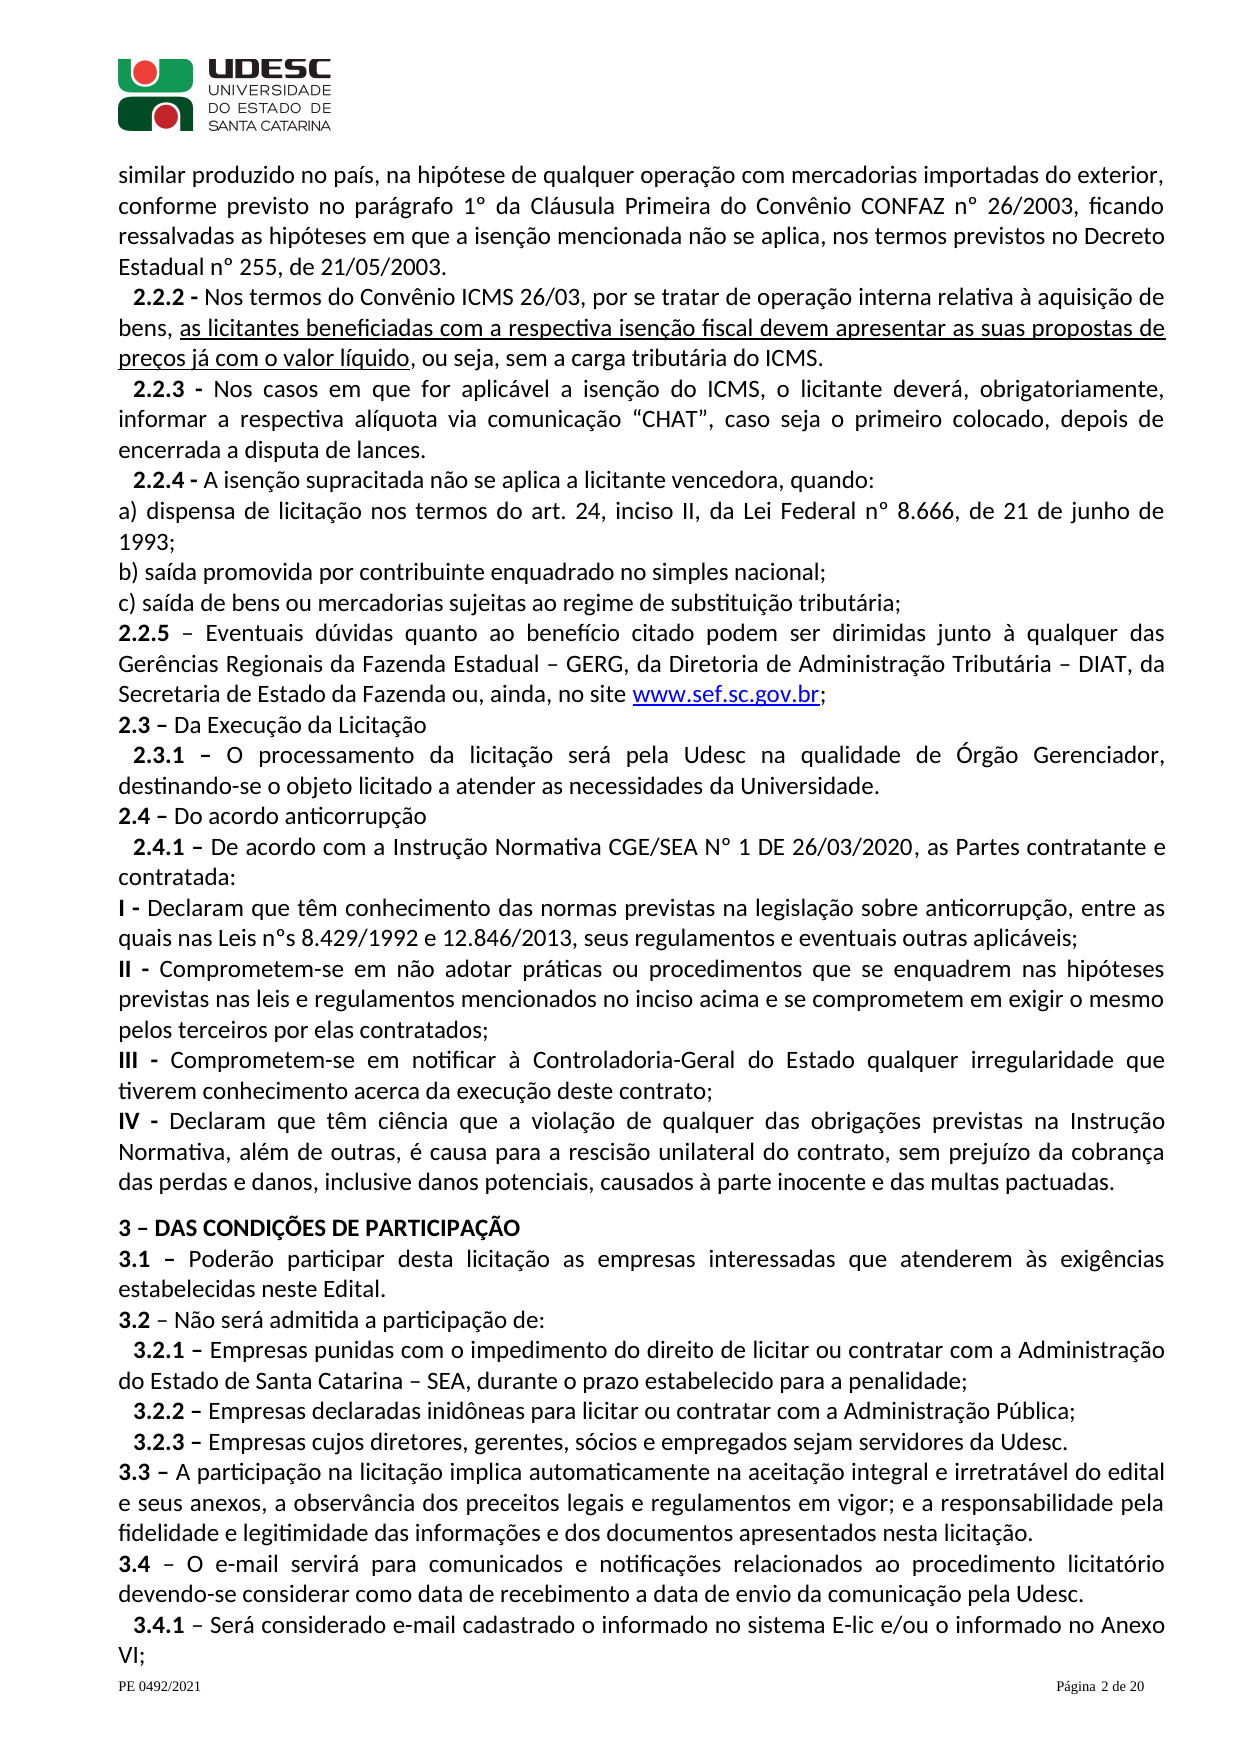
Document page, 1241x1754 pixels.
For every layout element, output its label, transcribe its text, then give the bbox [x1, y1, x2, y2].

text 3.1 – Poderão participar desta licitação as empresas interessadas que atenderem às exigências estabelecidas neste Edital. [118, 1243, 1166, 1304]
text 3.2.2 – Empresas declaradas inidôneas para licitar ou contratar com a Administração Pública; [118, 1396, 1166, 1426]
text 2.3.1 – O processamento da licitação será pela Udesc na qualidade de Órgão Gerenciador, destinando-se o objeto licitado a atender as necessidades da Universidade. [118, 739, 1166, 800]
text 2.2.4 - A isenção supracitada não se aplica a licitante vencedora, quando: [118, 464, 1166, 495]
text a) dispensa de licitação nos termos do art. 24, inciso II, da Lei Federal nº 8.666, de 21 de junho de 1993; [118, 495, 1166, 556]
text 2.2.2 - Nos termos do Convênio ICMS 26/03, por se tratar de operação interna relativa à aquisição de bens, as licitantes beneficiadas com a respectiva isenção fiscal devem apresentar as suas propostas de preços já com o valor líquido, ou seja, sem a carga tributária do ICMS. [118, 281, 1166, 373]
text IV - Declaram que têm ciência que a violação de qualquer das obrigações previstas na Instrução Normativa, além de outras, é causa para a rescisão unilateral do contrato, sem prejuízo da cobrança das perdas e danos, inclusive danos potenciais, causados à parte inocente e das multas pactuadas. [118, 1106, 1166, 1197]
text b) saída promovida por contribuinte enquadrado no simples nacional; [118, 556, 1166, 587]
text 3.4 – O e-mail servirá para comunicados e notificações relacionados ao procedimento licitatório devendo-se considerar como data de recebimento a data de envio da comunicação pela Udesc. [118, 1548, 1166, 1609]
text 3.2.1 – Empresas punidas com o impedimento do direito de licitar ou contratar com a Administração do Estado de Santa Catarina – SEA, durante o prazo estabelecido para a penalidade; [118, 1334, 1166, 1396]
text II - Comprometem-se em não adotar práticas ou procedimentos que se enquadrem nas hipóteses previstas nas leis e regulamentos mencionados no inciso acima e se comprometem em exigir o mesmo pelos terceiros por elas contratados; [118, 953, 1166, 1044]
text 2.2.3 - Nos casos em que for aplicável a isenção do ICMS, o licitante deverá, obrigatoriamente, informar a respectiva alíquota via comunicação “CHAT”, caso seja o primeiro colocado, depois de encerrada a disputa de lances. [118, 373, 1166, 464]
text 2.2.5 – Eventuais dúvidas quanto ao benefício citado podem ser dirimidas junto à qualquer das Gerências Regionais da Fazenda Estadual – GERG, da Diretoria de Administração Tributária – DIAT, da Secretaria de Estado da Fazenda ou, ainda, no site www.sef.sc.gov.br; [118, 617, 1166, 709]
text 3.2.3 – Empresas cujos diretores, gerentes, sócios e empregados sejam servidores da Udesc. [118, 1426, 1166, 1457]
text 3.3 – A participação na licitação implica automaticamente na aceitação integral e irretratável do edital e seus anexos, a observância dos preceitos legais e regulamentos em vigor; e a responsabilidade pela fidelidade e legitimidade das informações e dos documentos apresentados nesta licitação. [118, 1457, 1166, 1548]
text 2.4 – Do acordo anticorrupção [118, 800, 1166, 831]
text 3.2 – Não será admitida a participação de: [118, 1304, 1166, 1334]
text III - Comprometem-se em notificar à Controladoria-Geral do Estado qualquer irregularidade que tiverem conhecimento acerca da execução deste contrato; [118, 1044, 1166, 1106]
text I - Declaram que têm conhecimento das normas previstas na legislação sobre anticorrupção, entre as quais nas Leis nºs 8.429/1992 e 12.846/2013, seus regulamentos e eventuais outras aplicáveis; [118, 892, 1166, 953]
text c) saída de bens ou mercadorias sujeitas ao regime de substituição tributária; [118, 587, 1166, 617]
picture [118, 59, 331, 131]
text 3.4.1 – Será considerado e-mail cadastrado o informado no sistema E-lic e/ou o informado no Anexo VI; [118, 1609, 1166, 1670]
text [118, 159, 1166, 281]
text 2.4.1 – De acordo com a Instrução Normativa CGE/SEA Nº 1 DE 26/03/2020, as Partes contratante e contratada: [118, 831, 1166, 892]
text 2.3 – Da Execução da Licitação [118, 709, 1166, 739]
text 3 – DAS CONDIÇÕES DE PARTICIPAÇÃO [118, 1212, 1166, 1243]
